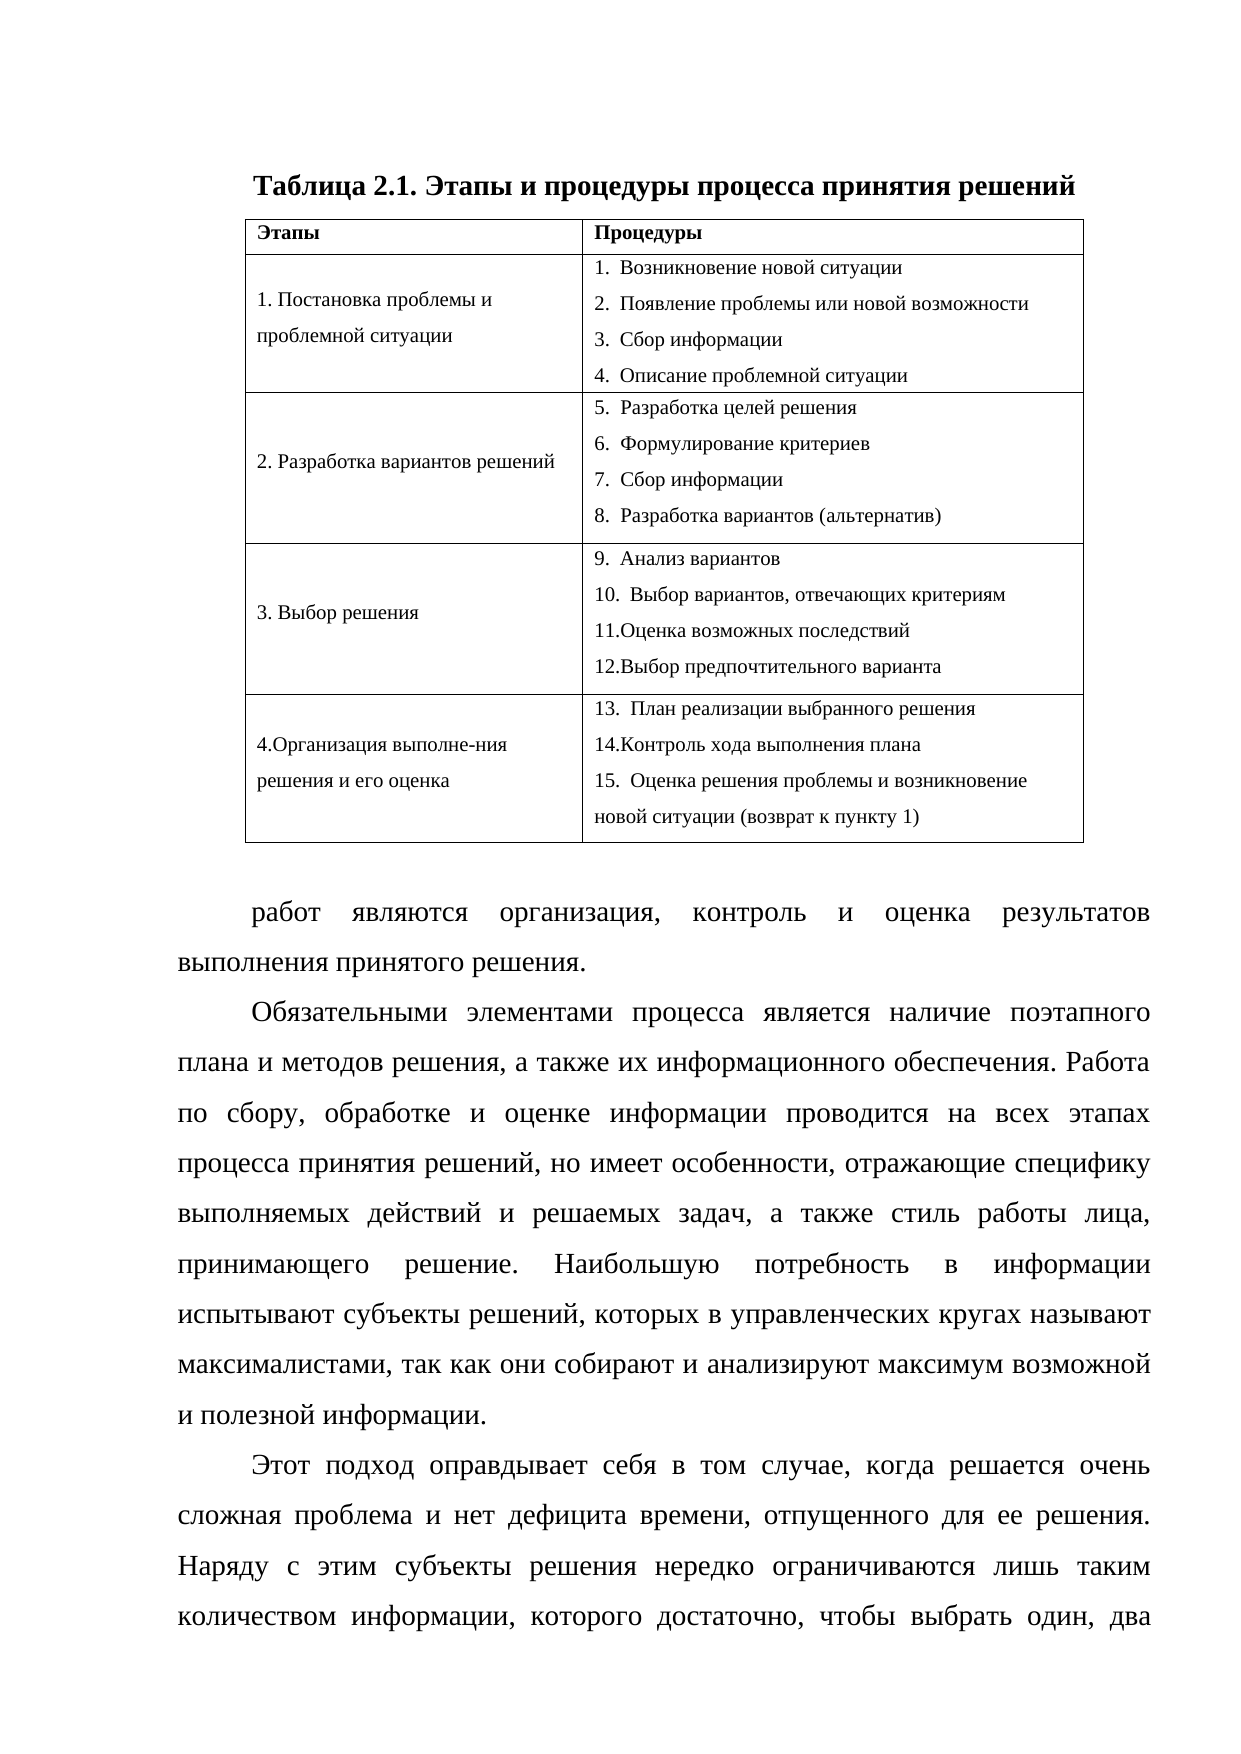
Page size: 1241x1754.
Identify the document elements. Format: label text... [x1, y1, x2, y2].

table_cell 5. Разработка целей решения 6. Формулирование критериев 7. Сбор информации 8. Разработка вариантов (альтернатив) [583, 393, 1083, 543]
table_cell 13. План реализации выбранного решения 14.Контроль хода выполнения плана 15. Оценка решения проблемы и возникновение новой ситуации (возврат к пункту 1) [583, 695, 1083, 842]
table_cell 2. Разработка вариантов решений [246, 393, 582, 543]
table_cell 3. Выбор решения [246, 544, 582, 694]
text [177, 1447, 1152, 1632]
table_cell 9. Анализ вариантов 10. Выбор вариантов, отвечающих критериям 11.Оценка возможных последствий 12.Выбор предпочтительного варианта [583, 544, 1083, 694]
table_header Этапы [246, 220, 582, 254]
text Обязательными элементами процесса является наличие поэтапного плана и методов решения, а также их информационного обеспечения. Работа по сбору, обработке и оценке информации проводится на всех этапах процесса принятия решений, но имеет особенности, отражающие специфику выполняемых действий и решаемых задач, а также стиль работы лица, принимающего решение. Наибольшую потребность в информации испытывают субъекты решений, которых в управленческих кругах называют максималистами, так как они собирают и анализируют максимум возможной и полезной информации. [177, 994, 1152, 1430]
text работ являются организация, контроль и оценка результатов выполнения принятого решения. [177, 894, 1152, 977]
table_cell 4.Организация выполне-ния решения и его оценка [246, 695, 582, 842]
text Таблица 2.1. Этапы и процедуры процесса принятия решений [177, 168, 1152, 202]
table_cell 1. Постановка проблемы и проблемной ситуации [246, 255, 582, 392]
table_cell 1. Возникновение новой ситуации 2. Появление проблемы или новой возможности 3. Сбор информации 4. Описание проблемной ситуации [583, 255, 1083, 392]
table_header Процедуры [583, 220, 1083, 254]
